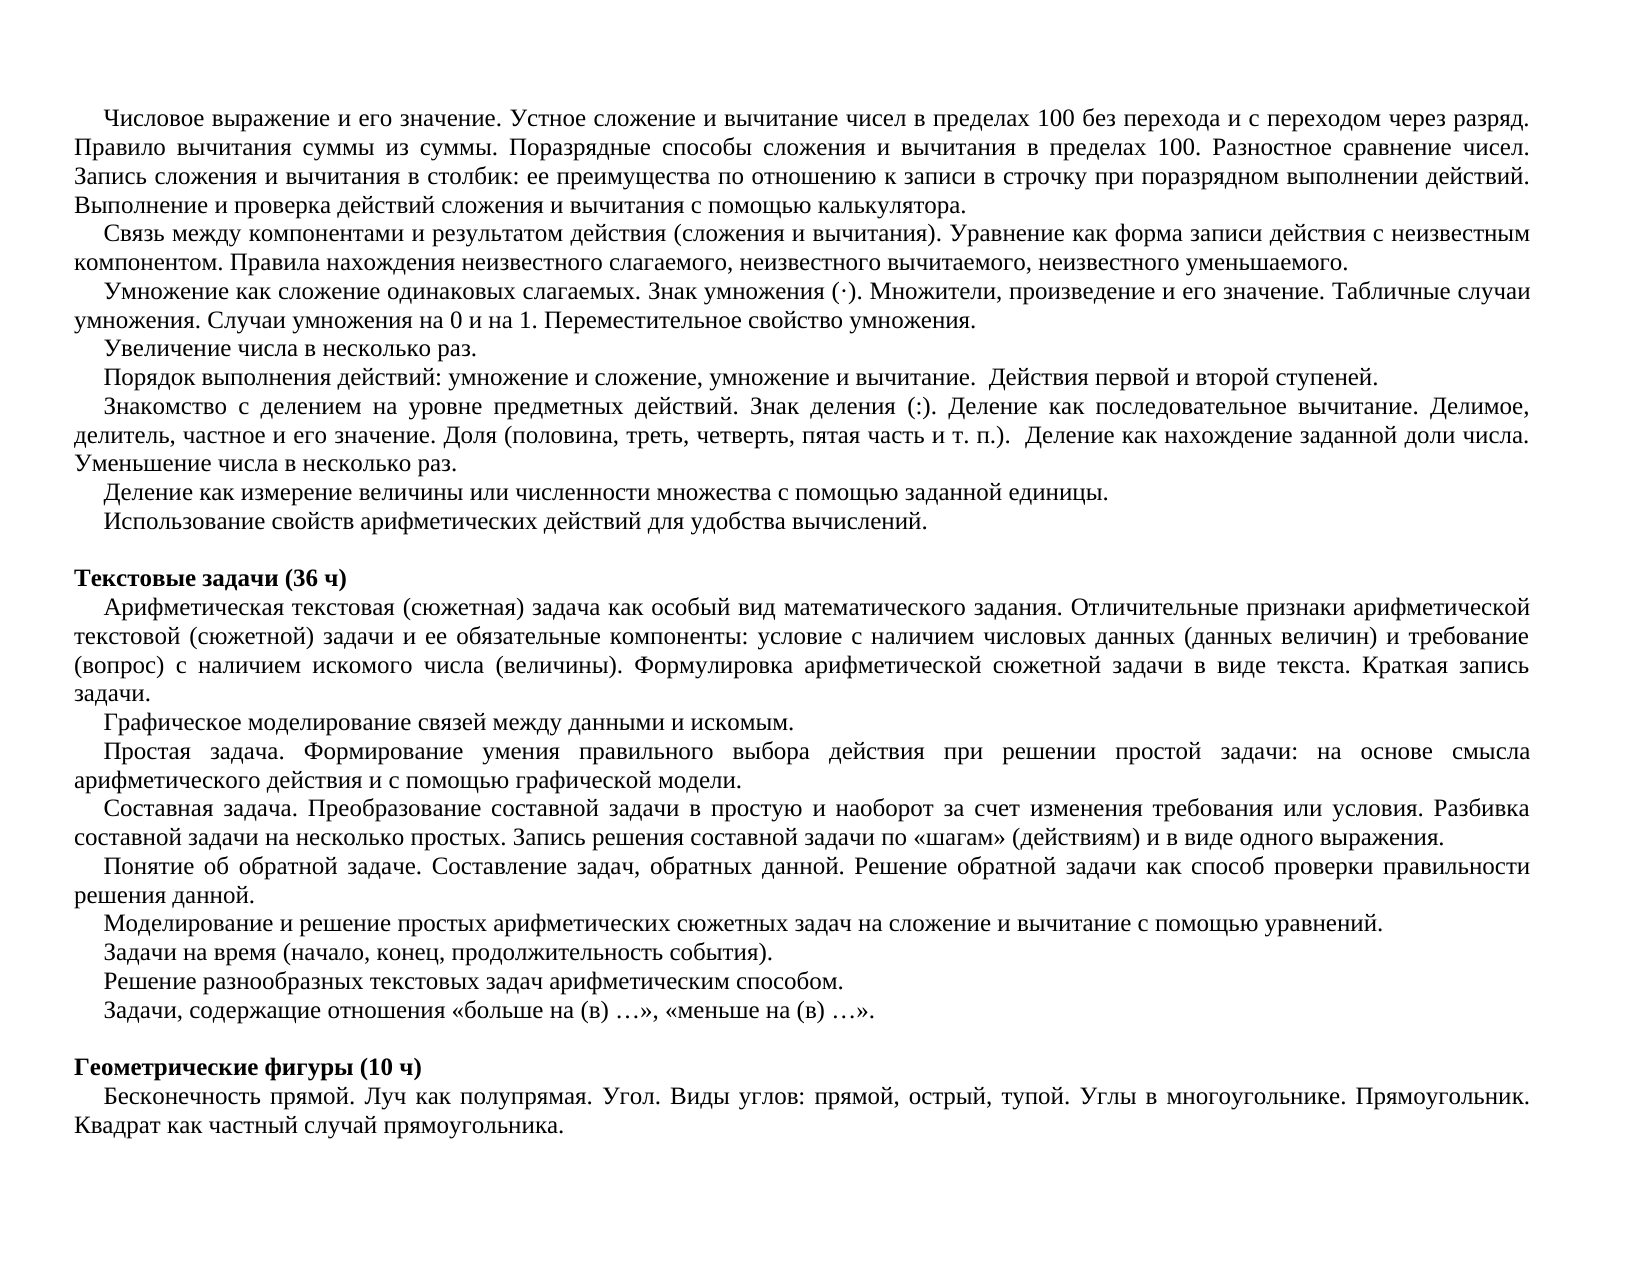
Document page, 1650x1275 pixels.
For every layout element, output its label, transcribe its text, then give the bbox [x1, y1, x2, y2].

text Понятие об обратной задаче. Составление задач, обратных данной. Решение обратной задачи как способ проверки правильности решения данной. [74, 851, 1532, 908]
text Порядок выполнения действий: умножение и сложение, умножение и вычитание. Действия первой и второй ступеней. [74, 362, 1532, 391]
text Геометрические фигуры (10 ч) [74, 1052, 1532, 1081]
text Арифметическая текстовая (сюжетная) задача как особый вид математического задания. Отличительные признаки арифметической текстовой (сюжетной) задачи и ее обязательные компоненты: условие с наличием числовых данных (данных величин) и требование (вопрос) с наличием искомого числа (величины). Формулировка арифметической сюжетной задачи в виде текста. Краткая запись задачи. [74, 592, 1532, 707]
text Задачи на время (начало, конец, продолжительность события). [74, 937, 1532, 966]
text Знакомство с делением на уровне предметных действий. Знак деления (:). Деление как последовательное вычитание. Делимое, делитель, частное и его значение. Доля (половина, треть, четверть, пятая часть и т. п.). Деление как нахождение заданной доли числа. Уменьшение числа в несколько раз. [74, 391, 1532, 477]
text Использование свойств арифметических действий для удобства вычислений. [74, 506, 1532, 535]
text Задачи, содержащие отношения «больше на (в) …», «меньше на (в) …». [74, 995, 1532, 1023]
text Числовое выражение и его значение. Устное сложение и вычитание чисел в пределах 100 без перехода и с переходом через разряд. Правило вычитания суммы из суммы. Поразрядные способы сложения и вычитания в пределах 100. Разностное сравнение чисел. Запись сложения и вычитания в столбик: ее преимущества по отношению к записи в строчку при поразрядном выполнении действий. Выполнение и проверка действий сложения и вычитания с помощью калькулятора. [74, 103, 1532, 218]
text Связь между компонентами и результатом действия (сложения и вычитания). Уравнение как форма записи действия с неизвестным компонентом. Правила нахождения неизвестного слагаемого, неизвестного вычитаемого, неизвестного уменьшаемого. [74, 218, 1532, 276]
text Простая задача. Формирование умения правильного выбора действия при решении простой задачи: на основе смысла арифметического действия и с помощью графической модели. [74, 736, 1532, 793]
text Моделирование и решение простых арифметических сюжетных задач на сложение и вычитание с помощью уравнений. [74, 908, 1532, 937]
text Решение разнообразных текстовых задач арифметическим способом. [74, 966, 1532, 995]
text Текстовые задачи (36 ч) [74, 563, 1532, 592]
text Деление как измерение величины или численности множества с помощью заданной единицы. [74, 477, 1532, 506]
text Увеличение числа в несколько раз. [74, 333, 1532, 362]
text Умножение как сложение одинаковых слагаемых. Знак умножения (·). Множители, произведение и его значение. Табличные случаи умножения. Случаи умножения на 0 и на 1. Переместительное свойство умножения. [74, 276, 1532, 333]
text Бесконечность прямой. Луч как полупрямая. Угол. Виды углов: прямой, острый, тупой. Углы в многоугольнике. Прямоугольник. Квадрат как частный случай прямоугольника. [74, 1081, 1532, 1138]
text Графическое моделирование связей между данными и искомым. [74, 707, 1532, 736]
text Составная задача. Преобразование составной задачи в простую и наоборот за счет изменения требования или условия. Разбивка составной задачи на несколько простых. Запись решения составной задачи по «шагам» (действиям) и в виде одного выражения. [74, 793, 1532, 851]
